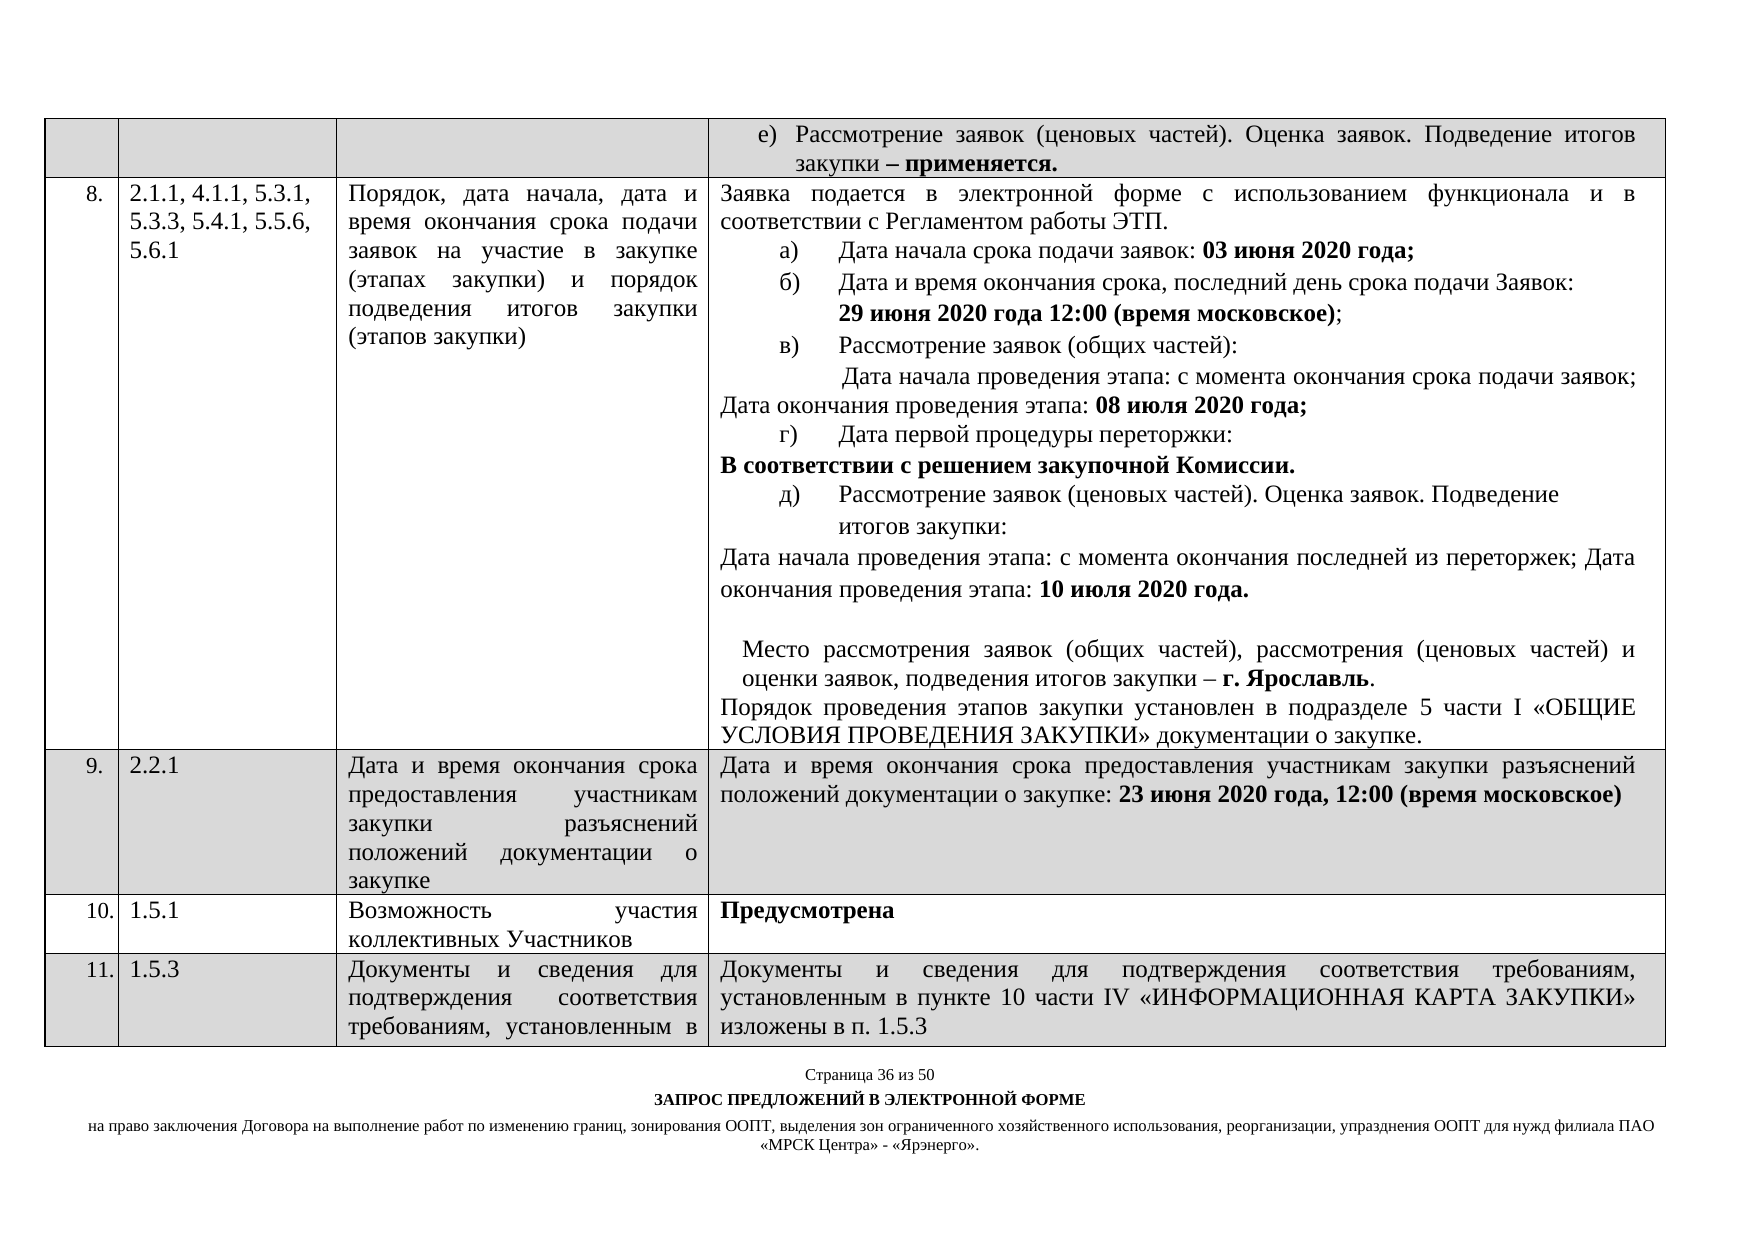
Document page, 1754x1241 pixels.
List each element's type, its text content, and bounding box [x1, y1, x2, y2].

table_cell Дата и время окончания срока предоставления участникам закупки разъяснений положений документации о закупке [337, 750, 708, 894]
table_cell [337, 119, 708, 177]
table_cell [337, 954, 708, 1046]
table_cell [709, 119, 1665, 177]
table_cell [46, 895, 118, 953]
table_cell 1.5.1 [119, 895, 336, 953]
table_cell [46, 119, 118, 177]
table_cell 2.1.1, 4.1.1, 5.3.1, 5.3.3, 5.4.1, 5.5.6, 5.6.1 [119, 178, 336, 749]
table_cell [46, 178, 118, 749]
table_cell [46, 750, 118, 894]
table_cell Заявка подается в электронной форме с использованием функционала и в соответствии с Регламентом работы ЭТП. Дата начала срока подачи заявок: 03 июня 2020 года; Дата и время окончания срока, последний день срока подачи Заявок: 29 июня 2020 года 12:00 (время московское); Рассмотрение заявок (общих частей): Дата начала проведения этапа: с момента окончания срока подачи заявок; Дата окончания проведения этапа: 08 июля 2020 года; Дата первой процедуры переторжки: В соответствии с решением закупочной Комиссии. Рассмотрение заявок (ценовых частей). Оценка заявок. Подведение итогов закупки: Дата начала проведения этапа: с момента окончания последней из переторжек; Дата окончания проведения этапа: 10 июля 2020 года. Место рассмотрения заявок (общих частей), рассмотрения (ценовых частей) и оценки заявок, подведения итогов закупки – г. Ярославль. Порядок проведения этапов закупки установлен в подразделе 5 части I «ОБЩИЕ УСЛОВИЯ ПРОВЕДЕНИЯ ЗАКУПКИ» документации о закупке. [709, 178, 1665, 749]
table_cell 1.5.3 [119, 954, 336, 1046]
table_cell Порядок, дата начала, дата и время окончания срока подачи заявок на участие в закупке (этапах закупки) и порядок подведения итогов закупки (этапов закупки) [337, 178, 708, 749]
table_cell 2.2.1 [119, 750, 336, 894]
table_cell Возможность участия коллективных Участников [337, 895, 708, 953]
table_cell [46, 954, 118, 1046]
table_cell Предусмотрена [709, 895, 1665, 953]
table_cell Дата и время окончания срока предоставления участникам закупки разъяснений положений документации о закупке: 23 июня 2020 года, 12:00 (время московское) [709, 750, 1665, 894]
table_cell 5.2.1 [119, 119, 336, 177]
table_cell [709, 954, 1665, 1046]
